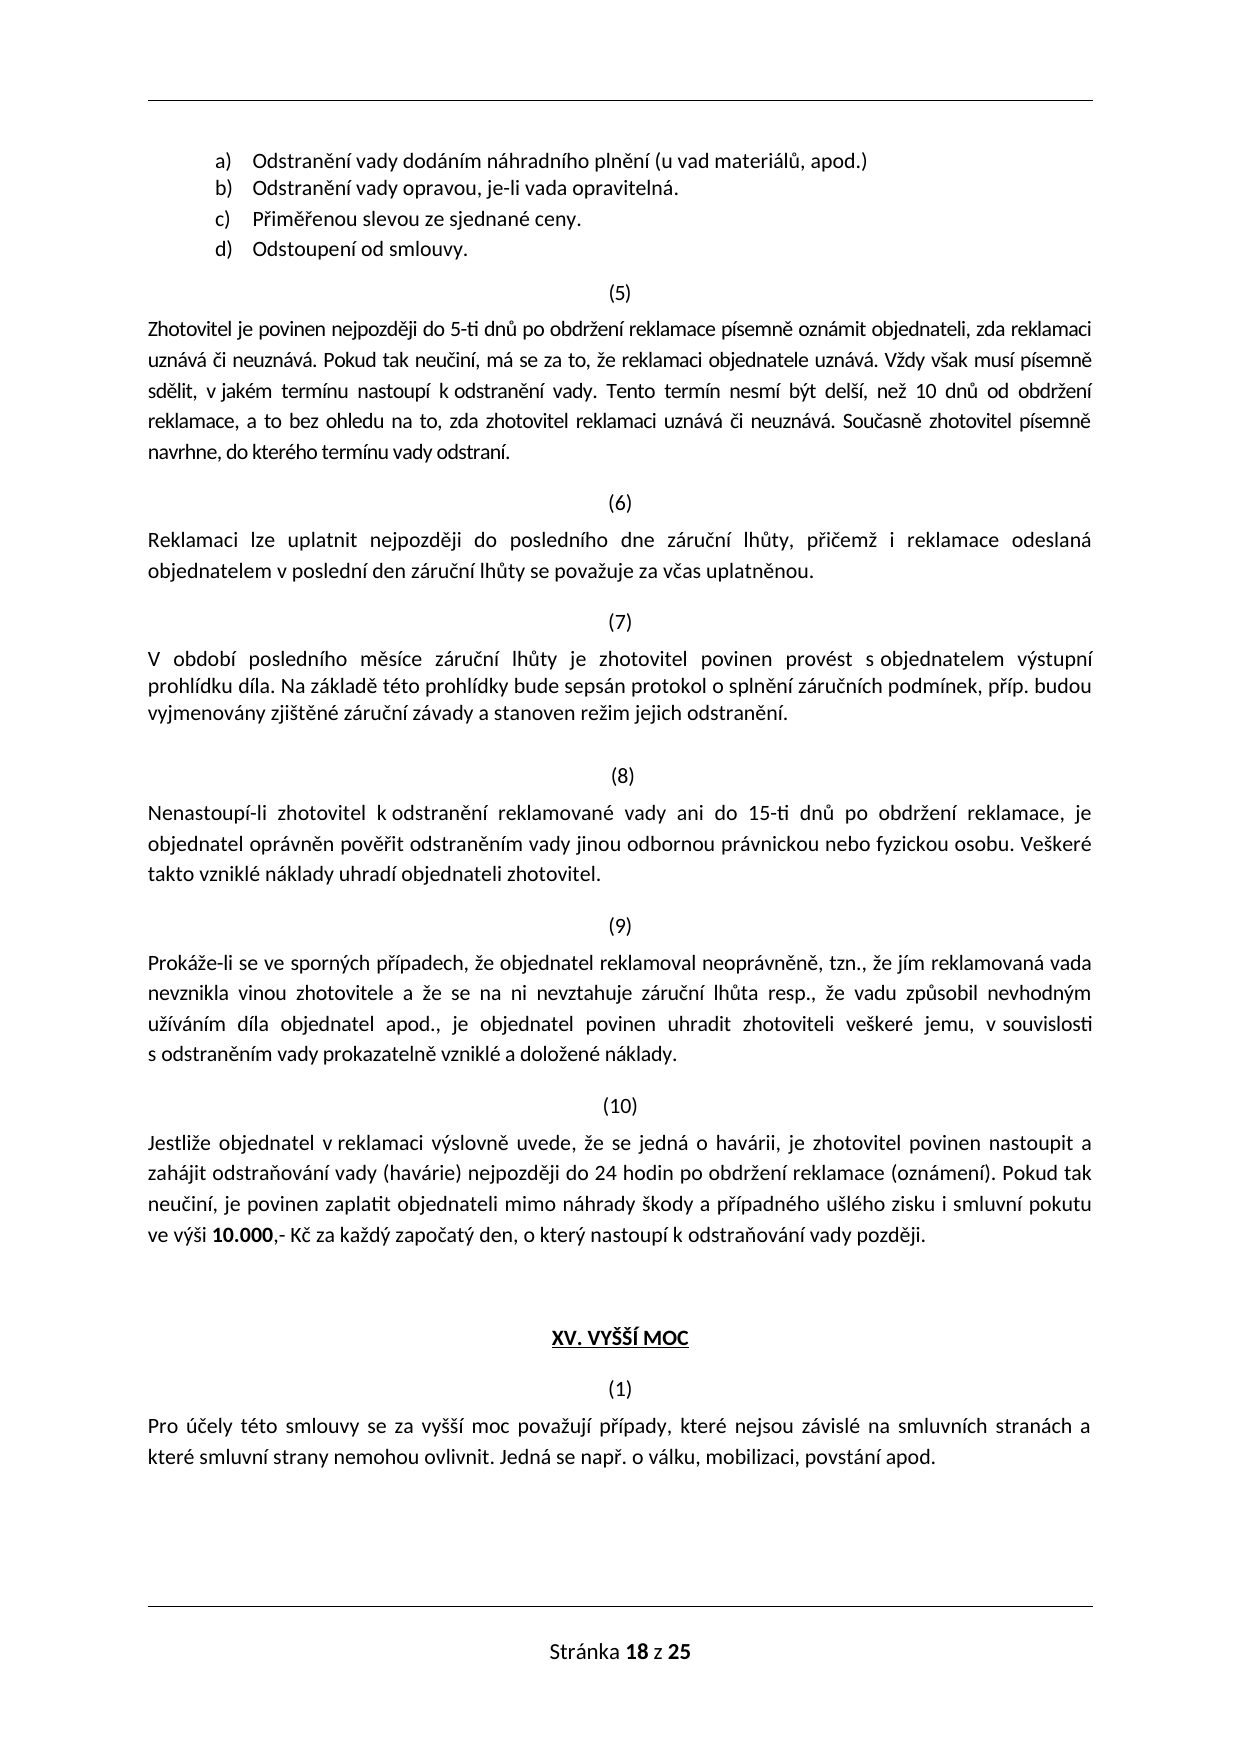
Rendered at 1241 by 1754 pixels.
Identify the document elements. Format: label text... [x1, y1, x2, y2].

list Odstranění vady dodáním náhradního plnění (u vad materiálů, apod.) [215, 148, 1093, 174]
list Přiměřenou slevou ze sjednané ceny. [215, 205, 1093, 232]
text (10) [148, 1092, 1093, 1119]
text Pro účely této smlouvy se za vyšší moc považují případy, které nejsou závislé na smluvních stranách a které smluvní strany nemohou ovlivnit. Jedná se např. o válku, mobilizaci, povstání apod. [148, 1412, 1093, 1469]
text Nenastoupí-li zhotovitel k odstranění reklamované vady ani do 15-ti dnů po obdržení reklamace, je objednatel oprávněn pověřit odstraněním vady jinou odbornou právnickou nebo fyzickou osobu. Veškeré takto vzniklé náklady uhradí objednateli zhotovitel. [148, 799, 1093, 887]
text (9) [148, 912, 1093, 938]
text (1) [148, 1375, 1093, 1402]
text Zhotovitel je povinen nejpozději do 5-ti dnů po obdržení reklamace písemně oznámit objednateli, zda reklamaci uznává či neuznává. Pokud tak neučiní, má se za to, že reklamaci objednatele uznává. Vždy však musí písemně sdělit, v jakém termínu nastoupí k odstranění vady. Tento termín nesmí být delší, než 10 dnů od obdržení reklamace, a to bez ohledu na to, zda zhotovitel reklamaci uznává či neuznává. Současně zhotovitel písemně navrhne, do kterého termínu vady odstraní. [148, 316, 1093, 465]
text V období posledního měsíce záruční lhůty je zhotovitel povinen provést s objednatelem výstupní prohlídku díla. Na základě této prohlídky bude sepsán protokol o splnění záručních podmínek, příp. budou vyjmenovány zjištěné záruční závady a stanoven režim jejich odstranění. [148, 645, 1093, 725]
text XV. VYŠŠÍ MOC [148, 1324, 1093, 1350]
text Prokáže-li se ve sporných případech, že objednatel reklamoval neoprávněně, tzn., že jím reklamovaná vada nevznikla vinou zhotovitele a že se na ni nevztahuje záruční lhůta resp., že vadu způsobil nevhodným užíváním díla objednatel apod., je objednatel povinen uhradit zhotoviteli veškeré jemu, v souvislosti s odstraněním vady prokazatelně vzniklé a doložené náklady. [148, 949, 1093, 1067]
text Reklamaci lze uplatnit nejpozději do posledního dne záruční lhůty, přičemž i reklamace odeslaná objednatelem v poslední den záruční lhůty se považuje za včas uplatněnou. [148, 526, 1093, 584]
text (5) [148, 279, 1093, 305]
text Jestliže objednatel v reklamaci výslovně uvede, že se jedná o havárii, je zhotovitel povinen nastoupit a zahájit odstraňování vady (havárie) nejpozději do 24 hodin po obdržení reklamace (oznámení). Pokud tak neučiní, je povinen zaplatit objednateli mimo náhrady škody a případného ušlého zisku i smluvní pokutu ve výši 10.000,- Kč za každý započatý den, o který nastoupí k odstraňování vady později. [148, 1129, 1093, 1247]
text (8) [148, 762, 1093, 789]
list Odstranění vady opravou, je-li vada opravitelná. [215, 174, 1093, 201]
text (7) [148, 608, 1093, 635]
list Odstoupení od smlouvy. [215, 236, 1093, 262]
text (6) [148, 489, 1093, 516]
